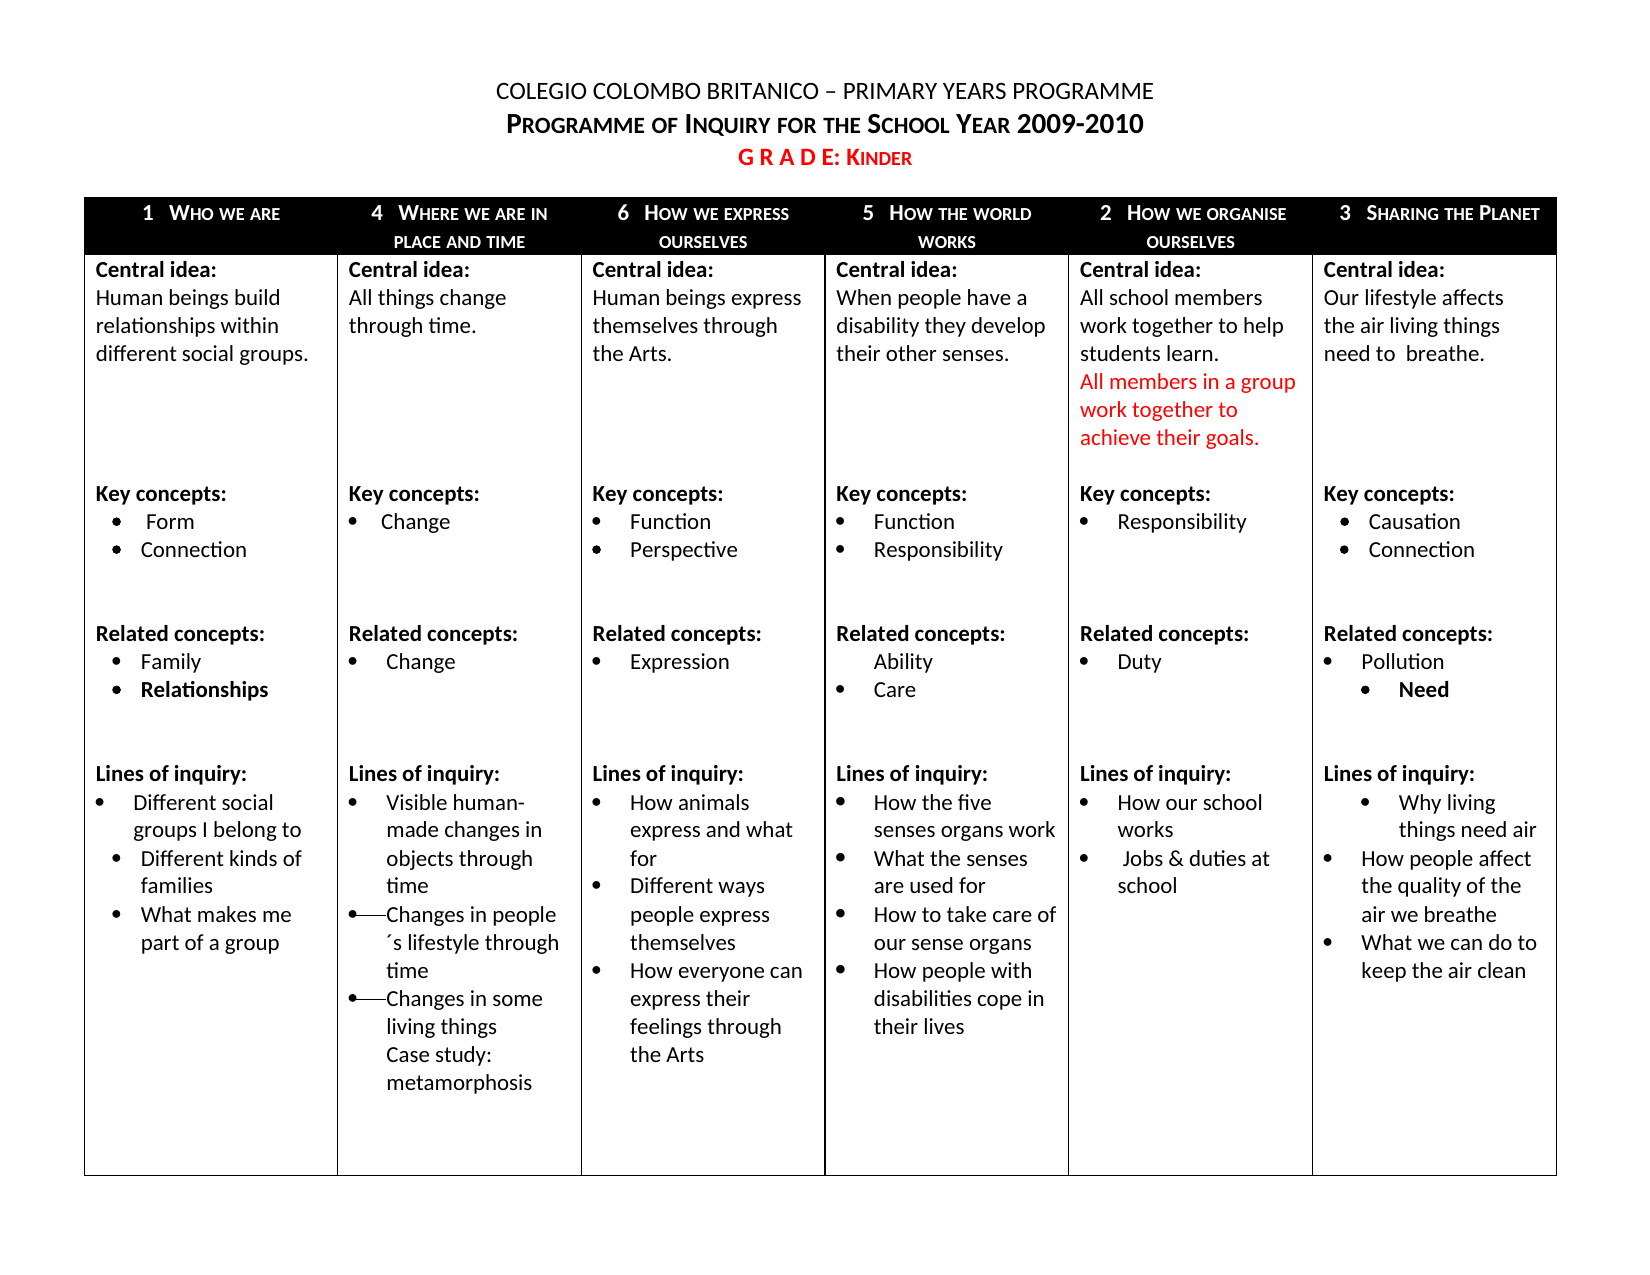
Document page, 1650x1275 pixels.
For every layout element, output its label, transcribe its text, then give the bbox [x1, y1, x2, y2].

table_header 6 How we express ourselves [582, 198, 824, 254]
table_cell Central idea: Human beings build relationships within different social groups. Key concepts: Form Connection Related concepts: Family Relationships Lines of inquiry: Different social groups I belong to Different kinds of families What makes me part of a group [85, 255, 337, 1175]
table_cell Central idea: Our lifestyle affects the air living things need to breathe. Key concepts: Causation Connection Related concepts: Pollution Need Lines of inquiry: Why living things need air How people affect the quality of the air we breathe What we can do to keep the air clean [1313, 255, 1556, 1175]
table_header 5 How the world works [826, 198, 1068, 254]
table_cell Central idea: When people have a disability they develop their other senses. Key concepts: Function Responsibility Related concepts: Ability Care Lines of inquiry: How the five senses organs work What the senses are used for How to take care of our sense organs How people with disabilities cope in their lives [826, 255, 1068, 1175]
table_cell Central idea: Human beings express themselves through the Arts. Key concepts: Function Perspective Related concepts: Expression Lines of inquiry: How animals express and what for Different ways people express themselves How everyone can express their feelings through the Arts [582, 255, 824, 1175]
table_header 3 Sharing the Planet [1313, 198, 1556, 254]
table_cell Central idea: All things change through time. Key concepts: Change Related concepts: Change Lines of inquiry: Visible human-made changes in objects through time Changes in people´s lifestyle through time Changes in some living things Case study: metamorphosis [338, 255, 581, 1175]
table_header 2 How we organise ourselves [1069, 198, 1312, 254]
table_header 1 Who we are [85, 198, 337, 254]
table_header 4 Where we are in place and time [338, 198, 581, 254]
table_cell Central idea: All school members work together to help students learn. All members in a group work together to achieve their goals. Key concepts: Responsibility Related concepts: Duty Lines of inquiry: How our school works Jobs & duties at school [1069, 255, 1312, 1175]
